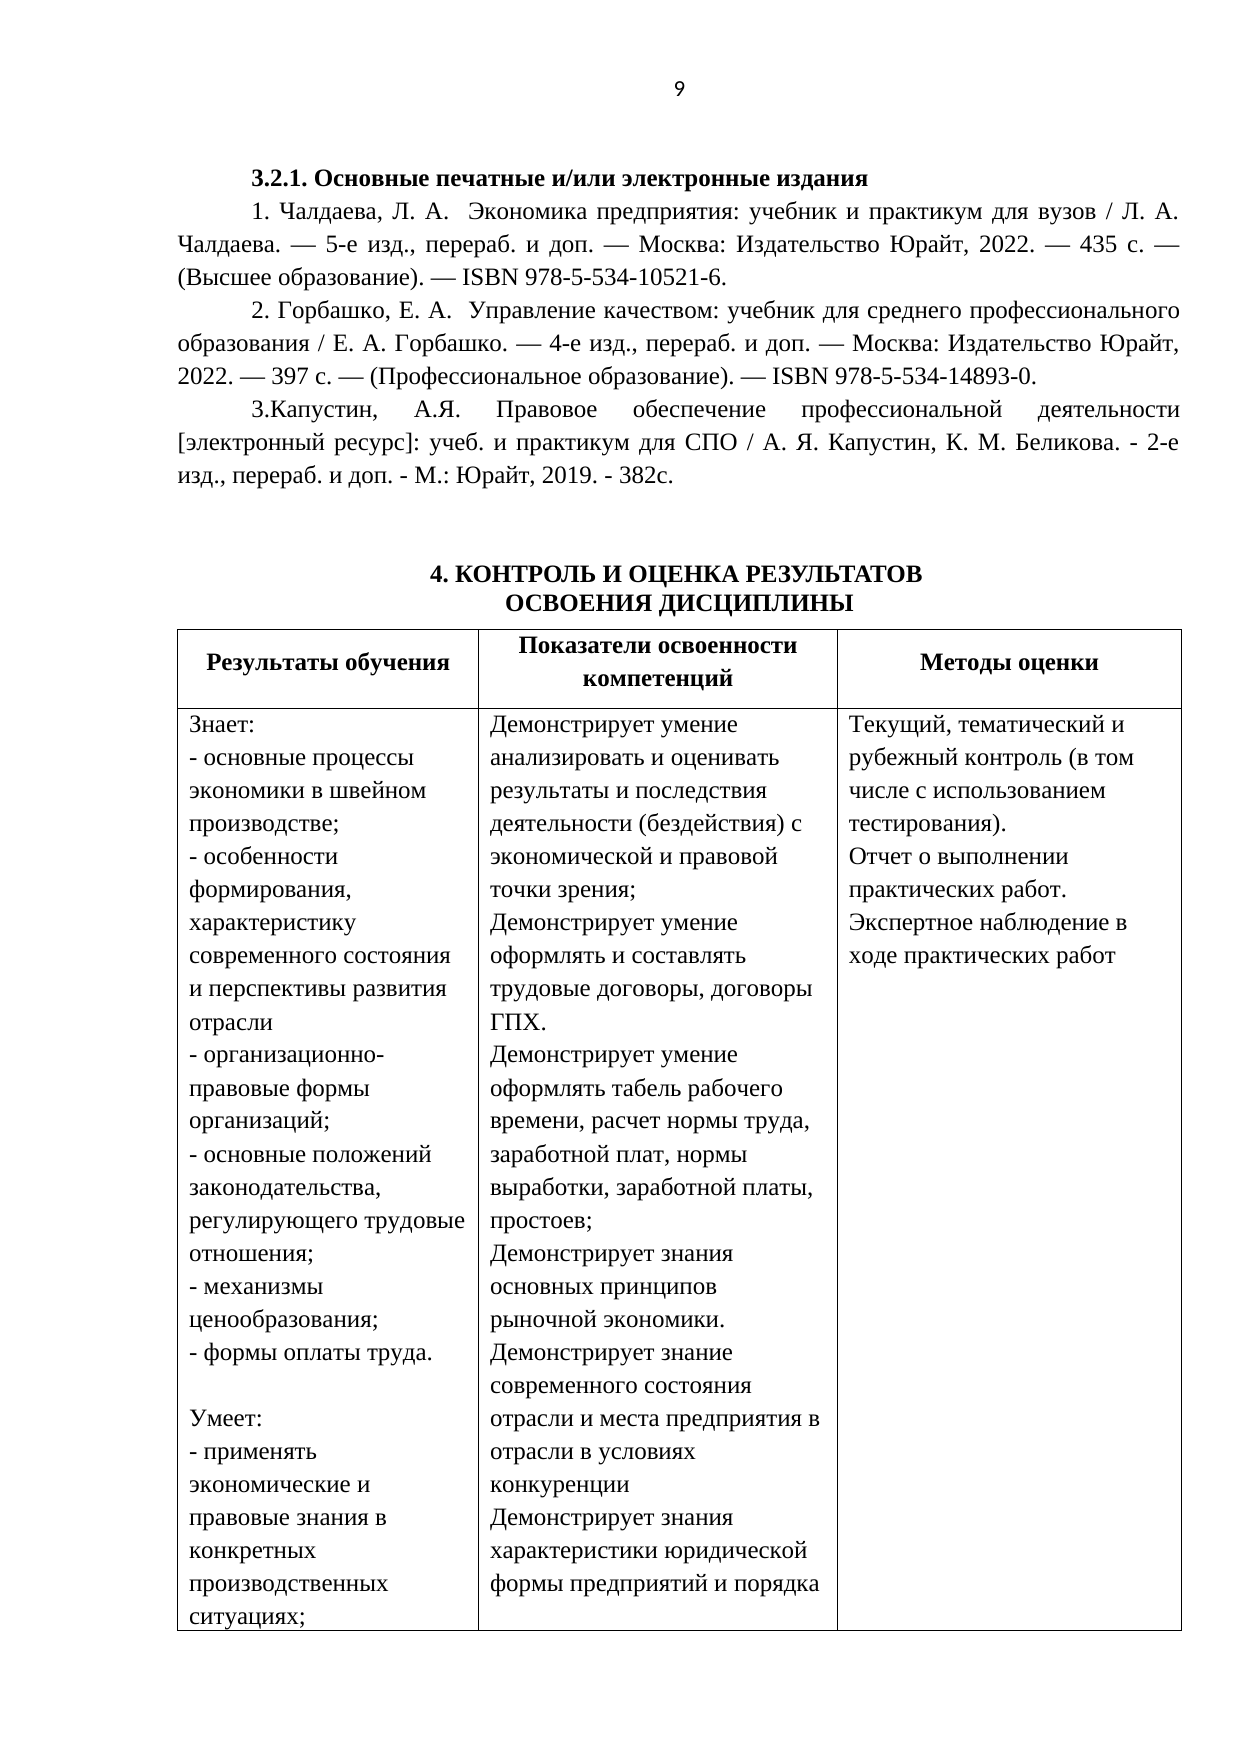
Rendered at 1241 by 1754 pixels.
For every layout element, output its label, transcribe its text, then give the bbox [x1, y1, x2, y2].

text 1. Чалдаева, Л. А. Экономика предприятия: учебник и практикум для вузов / Л. А. Чалдаева. — 5-е изд., перераб. и доп. — Москва: Издательство Юрайт, 2022. — 435 с. — (Высшее образование). — ISBN 978-5-534-10521-6. [177, 196, 1181, 291]
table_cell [838, 709, 1181, 1630]
table_header Результаты обучения [178, 630, 478, 708]
text 4. Контроль и оценка результатов освоения ДИСЦИПЛИНЫ [177, 559, 1181, 617]
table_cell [178, 709, 478, 1630]
list 3.2.1. Основные печатные и/или электронные издания [177, 163, 1181, 192]
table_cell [479, 709, 837, 1630]
table_header Показатели освоенности компетенций [479, 630, 837, 708]
text 3.Капустин, А.Я. Правовое обеспечение профессиональной деятельности [электронный ресурс]: учеб. и практикум для СПО / А. Я. Капустин, К. М. Беликова. - 2-е изд., перераб. и доп. - М.: Юрайт, 2019. - 382с. [177, 394, 1181, 489]
table_header Методы оценки [838, 630, 1181, 708]
text 2. Горбашко, Е. А. Управление качеством: учебник для среднего профессионального образования / Е. А. Горбашко. — 4-е изд., перераб. и доп. — Москва: Издательство Юрайт, 2022. — 397 с. — (Профессиональное образование). — ISBN 978-5-534-14893-0. [177, 295, 1181, 390]
